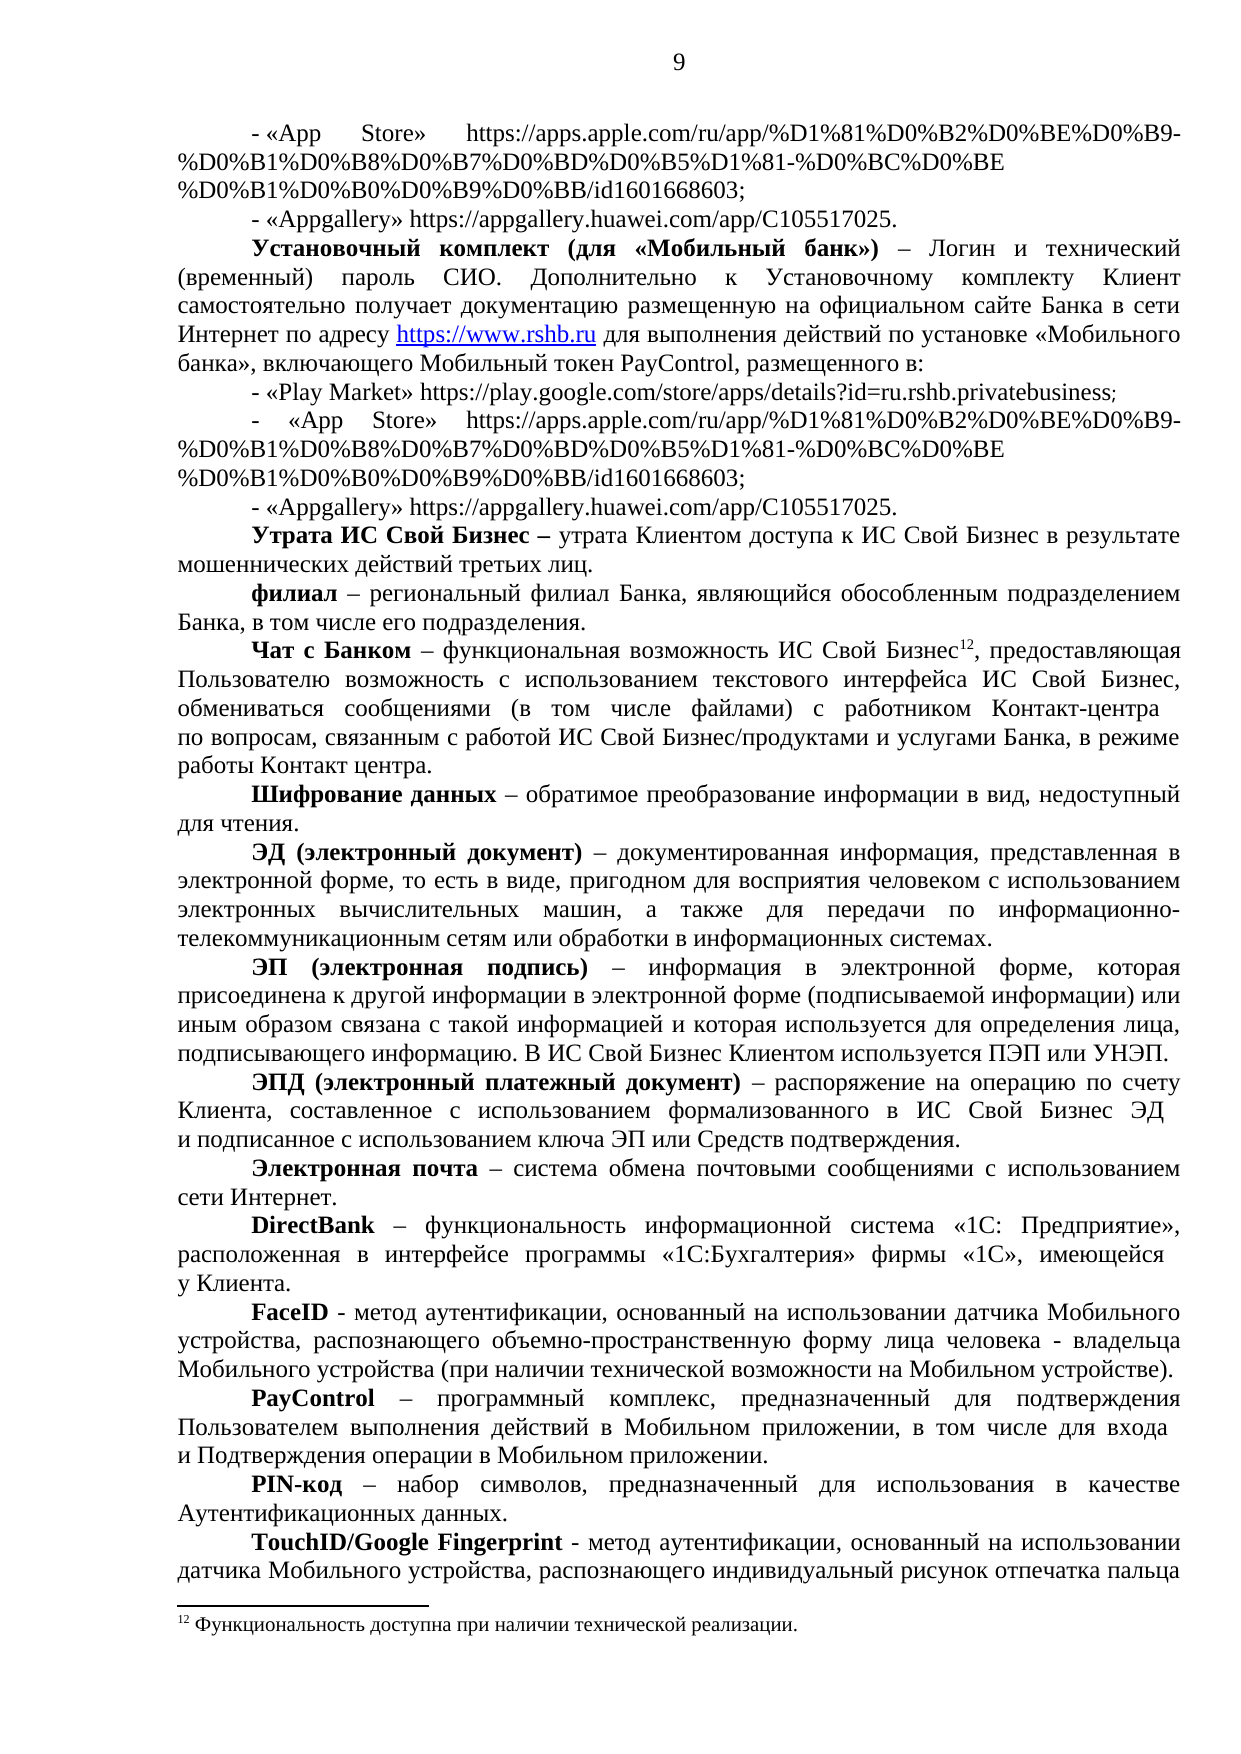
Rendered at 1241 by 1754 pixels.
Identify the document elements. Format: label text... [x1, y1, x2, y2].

text - «Appgallery» https://appgallery.huawei.com/app/C105517025. [177, 492, 1181, 521]
text - «Play Market» https://play.google.com/store/apps/details?id=ru.rshb.privatebusiness; [177, 377, 1181, 406]
text Установочный комплект (для «Мобильный банк») – Логин и технический (временный) пароль СИО. Дополнительно к Установочному комплекту Клиент самостоятельно получает документацию размещенную на официальном сайте Банка в сети Интернет по адресу https://www.rshb.ru для выполнения действий по установке «Мобильного банка», включающего Мобильный токен PayControl, размещенного в: [177, 233, 1181, 377]
text Чат с Банком – функциональная возможность ИС Свой Бизнес, предоставляющая Пользователю возможность с использованием текстового интерфейса ИС Свой Бизнес, обмениваться сообщениями (в том числе файлами) с работником Контакт-центра по вопросам, связанным с работой ИС Свой Бизнес/продуктами и услугами Банка, в режиме работы Контакт центра. [177, 636, 1181, 779]
text Шифрование данных – обратимое преобразование информации в вид, недоступный для чтения. [177, 779, 1181, 837]
text DirectBank – функциональность информационной система «1С: Предприятие», расположенная в интерфейсе программы «1С:Бухгалтерия» фирмы «1С», имеющейся у Клиента. [177, 1211, 1181, 1297]
text - «App Store» https://apps.apple.com/ru/app/%D1%81%D0%B2%D0%BE%D0%B9-%D0%B1%D0%B8%D0%B7%D0%BD%D0%B5%D1%81-%D0%BC%D0%BE%D0%B1%D0%B0%D0%B9%D0%BB/id1601668603; [177, 118, 1181, 204]
text Утрата ИС Свой Бизнес – утрата Клиентом доступа к ИС Свой Бизнес в результате мошеннических действий третьих лиц. [177, 521, 1181, 578]
text филиал – региональный филиал Банка, являющийся обособленным подразделением Банка, в том числе его подразделения. [177, 578, 1181, 636]
text Электронная почта – система обмена почтовыми сообщениями с использованием сети Интернет. [177, 1153, 1181, 1211]
text ЭД (электронный документ) – документированная информация, представленная в электронной форме, то есть в виде, пригодном для восприятия человеком с использованием электронных вычислительных машин, а также для передачи по информационно-телекоммуникационным сетям или обработки в информационных системах. [177, 837, 1181, 952]
text - «App Store» https://apps.apple.com/ru/app/%D1%81%D0%B2%D0%BE%D0%B9-%D0%B1%D0%B8%D0%B7%D0%BD%D0%B5%D1%81-%D0%BC%D0%BE%D0%B1%D0%B0%D0%B9%D0%BB/id1601668603; [177, 406, 1181, 492]
text PayControl – программный комплекс, предназначенный для подтверждения Пользователем выполнения действий в Мобильном приложении, в том числе для входа и Подтверждения операции в Мобильном приложении. [177, 1383, 1181, 1469]
text PIN-код – набор символов, предназначенный для использования в качестве Аутентификационных данных. [177, 1469, 1181, 1527]
text ЭП (электронная подпись) – информация в электронной форме, которая присоединена к другой информации в электронной форме (подписываемой информации) или иным образом связана с такой информацией и которая используется для определения лица, подписывающего информацию. В ИС Свой Бизнес Клиентом используется ПЭП или УНЭП. [177, 952, 1181, 1067]
text ЭПД (электронный платежный документ) – распоряжение на операцию по счету Клиента, составленное с использованием формализованного в ИС Свой Бизнес ЭД и подписанное с использованием ключа ЭП или Средств подтверждения. [177, 1067, 1181, 1153]
text - «Appgallery» https://appgallery.huawei.com/app/C105517025. [177, 204, 1181, 233]
text FaceID - метод аутентификации, основанный на использовании датчика Мобильного устройства, распознающего объемно-пространственную форму лица человека - владельца Мобильного устройства (при наличии технической возможности на Мобильном устройстве). [177, 1297, 1181, 1383]
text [177, 1527, 1181, 1584]
